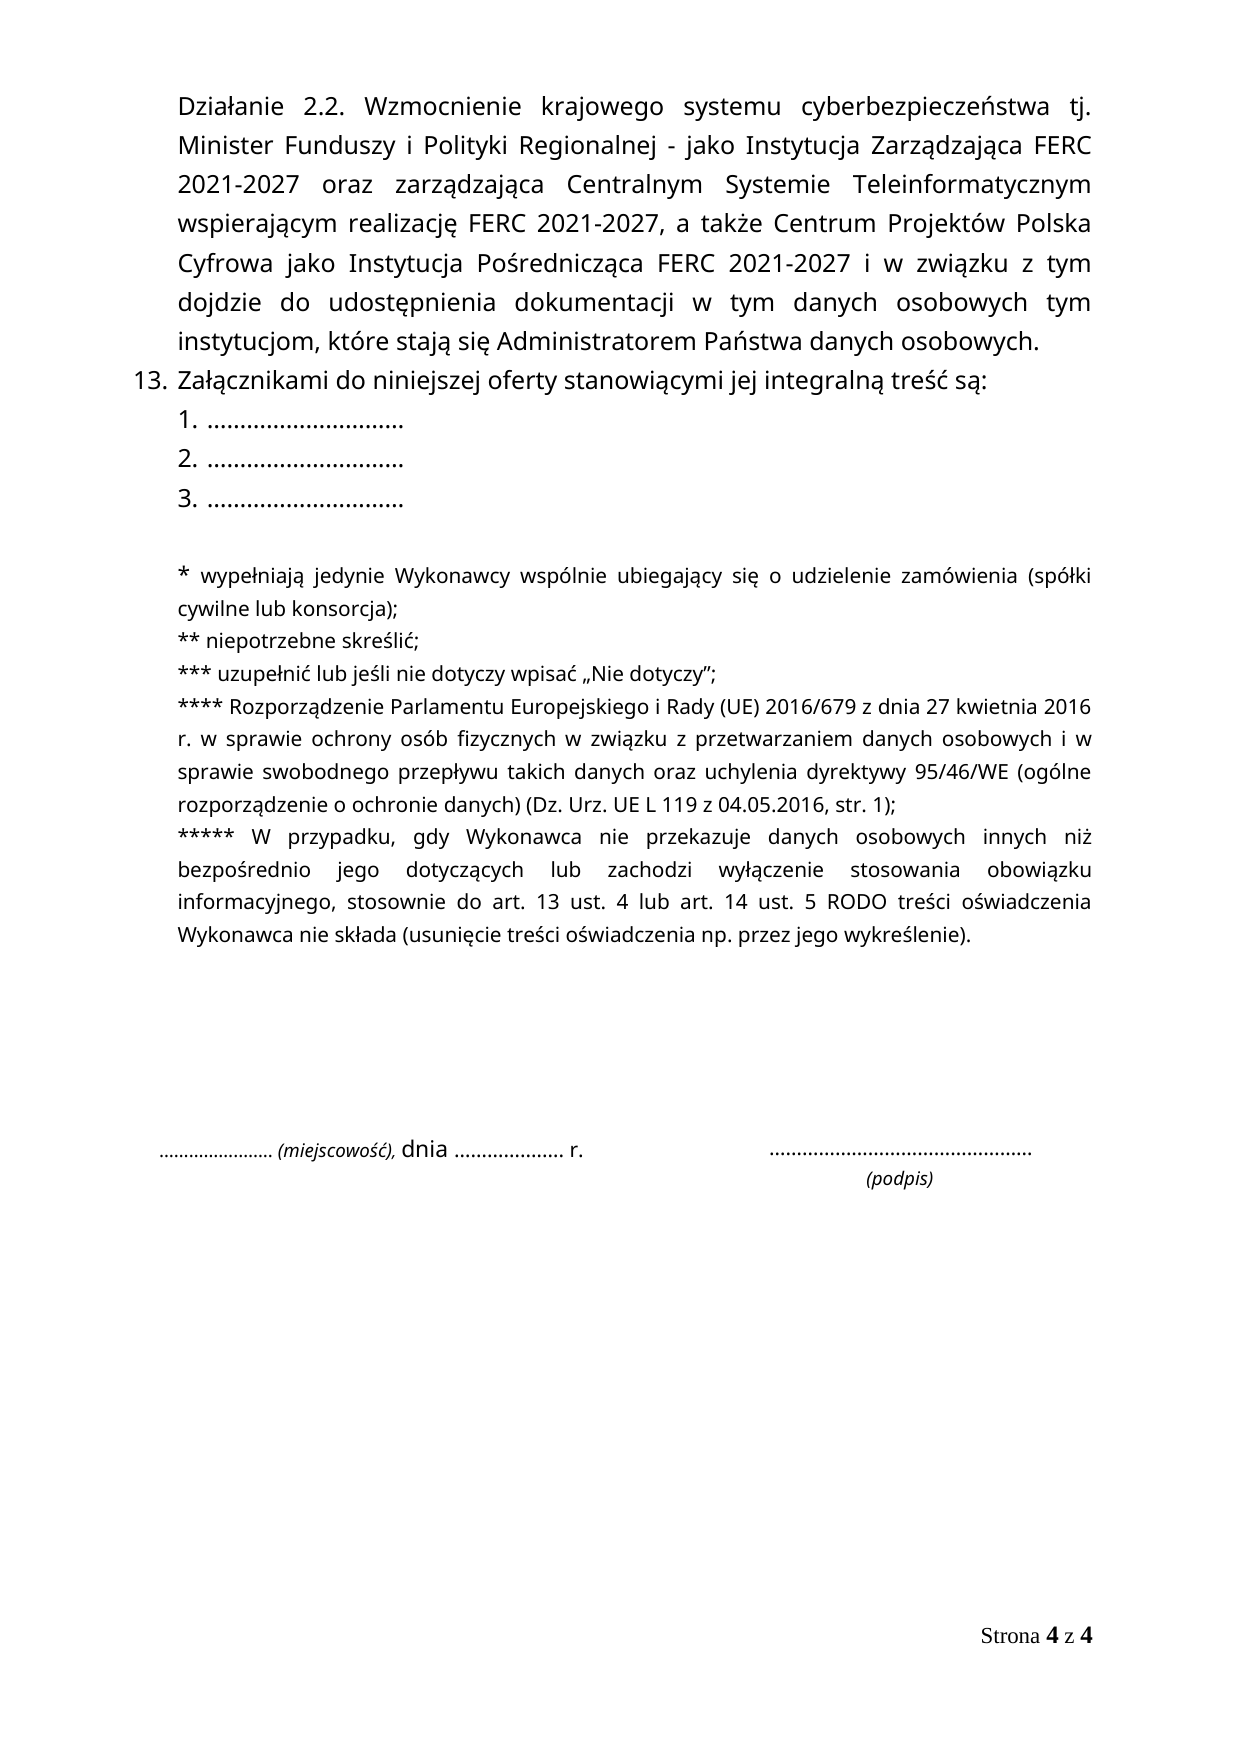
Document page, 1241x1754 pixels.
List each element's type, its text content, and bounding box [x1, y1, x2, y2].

list ………………………… [177, 480, 1093, 514]
table_header …………….……. (miejscowość), dnia ………….……. r. [148, 1133, 709, 1224]
list Załącznikami do niniejszej oferty stanowiącymi jej integralną treść są: [133, 363, 1093, 397]
table_header ………………………………………… (podpis) [709, 1133, 1093, 1224]
list ***** W przypadku, gdy Wykonawca nie przekazuje danych osobowych innych niż bezpośrednio jego dotyczących lub zachodzi wyłączenie stosowania obowiązku informacyjnego, stosownie do art. 13 ust. 4 lub art. 14 ust. 5 RODO treści oświadczenia Wykonawca nie składa (usunięcie treści oświadczenia np. przez jego wykreślenie). [177, 822, 1093, 948]
list ** niepotrzebne skreślić; [177, 627, 1093, 655]
list ………………………… [177, 402, 1093, 436]
list *** uzupełnić lub jeśli nie dotyczy wpisać „Nie dotyczy”; [177, 659, 1093, 688]
list **** Rozporządzenie Parlamentu Europejskiego i Rady (UE) 2016/679 z dnia 27 kwietnia 2016 r. w sprawie ochrony osób fizycznych w związku z przetwarzaniem danych osobowych i w sprawie swobodnego przepływu takich danych oraz uchylenia dyrektywy 95/46/WE (ogólne rozporządzenie o ochronie danych) (Dz. Urz. UE L 119 z 04.05.2016, str. 1); [177, 692, 1093, 818]
list * wypełniają jedynie Wykonawcy wspólnie ubiegający się o udzielenie zamówienia (spółki cywilne lub konsorcja); [177, 559, 1093, 622]
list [133, 89, 1093, 358]
list ………………………… [177, 441, 1093, 475]
